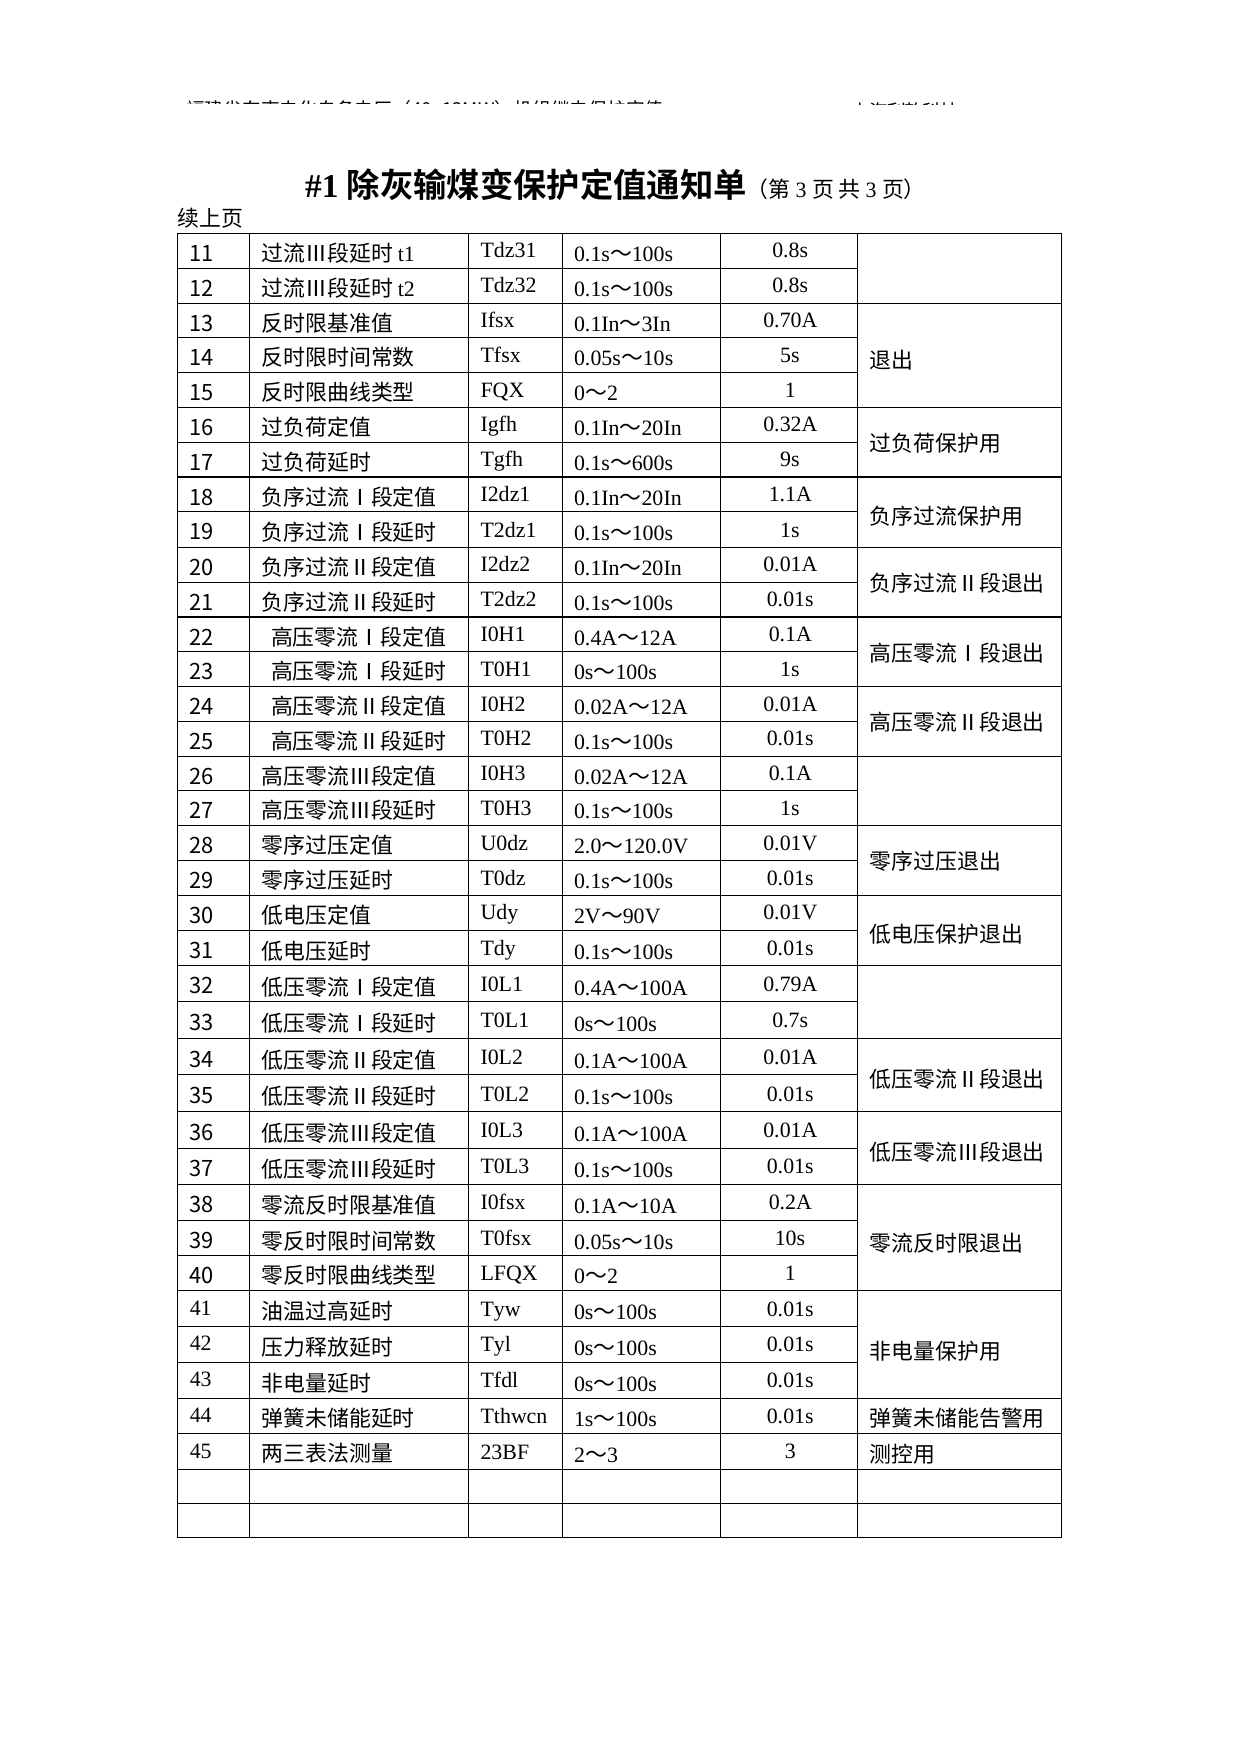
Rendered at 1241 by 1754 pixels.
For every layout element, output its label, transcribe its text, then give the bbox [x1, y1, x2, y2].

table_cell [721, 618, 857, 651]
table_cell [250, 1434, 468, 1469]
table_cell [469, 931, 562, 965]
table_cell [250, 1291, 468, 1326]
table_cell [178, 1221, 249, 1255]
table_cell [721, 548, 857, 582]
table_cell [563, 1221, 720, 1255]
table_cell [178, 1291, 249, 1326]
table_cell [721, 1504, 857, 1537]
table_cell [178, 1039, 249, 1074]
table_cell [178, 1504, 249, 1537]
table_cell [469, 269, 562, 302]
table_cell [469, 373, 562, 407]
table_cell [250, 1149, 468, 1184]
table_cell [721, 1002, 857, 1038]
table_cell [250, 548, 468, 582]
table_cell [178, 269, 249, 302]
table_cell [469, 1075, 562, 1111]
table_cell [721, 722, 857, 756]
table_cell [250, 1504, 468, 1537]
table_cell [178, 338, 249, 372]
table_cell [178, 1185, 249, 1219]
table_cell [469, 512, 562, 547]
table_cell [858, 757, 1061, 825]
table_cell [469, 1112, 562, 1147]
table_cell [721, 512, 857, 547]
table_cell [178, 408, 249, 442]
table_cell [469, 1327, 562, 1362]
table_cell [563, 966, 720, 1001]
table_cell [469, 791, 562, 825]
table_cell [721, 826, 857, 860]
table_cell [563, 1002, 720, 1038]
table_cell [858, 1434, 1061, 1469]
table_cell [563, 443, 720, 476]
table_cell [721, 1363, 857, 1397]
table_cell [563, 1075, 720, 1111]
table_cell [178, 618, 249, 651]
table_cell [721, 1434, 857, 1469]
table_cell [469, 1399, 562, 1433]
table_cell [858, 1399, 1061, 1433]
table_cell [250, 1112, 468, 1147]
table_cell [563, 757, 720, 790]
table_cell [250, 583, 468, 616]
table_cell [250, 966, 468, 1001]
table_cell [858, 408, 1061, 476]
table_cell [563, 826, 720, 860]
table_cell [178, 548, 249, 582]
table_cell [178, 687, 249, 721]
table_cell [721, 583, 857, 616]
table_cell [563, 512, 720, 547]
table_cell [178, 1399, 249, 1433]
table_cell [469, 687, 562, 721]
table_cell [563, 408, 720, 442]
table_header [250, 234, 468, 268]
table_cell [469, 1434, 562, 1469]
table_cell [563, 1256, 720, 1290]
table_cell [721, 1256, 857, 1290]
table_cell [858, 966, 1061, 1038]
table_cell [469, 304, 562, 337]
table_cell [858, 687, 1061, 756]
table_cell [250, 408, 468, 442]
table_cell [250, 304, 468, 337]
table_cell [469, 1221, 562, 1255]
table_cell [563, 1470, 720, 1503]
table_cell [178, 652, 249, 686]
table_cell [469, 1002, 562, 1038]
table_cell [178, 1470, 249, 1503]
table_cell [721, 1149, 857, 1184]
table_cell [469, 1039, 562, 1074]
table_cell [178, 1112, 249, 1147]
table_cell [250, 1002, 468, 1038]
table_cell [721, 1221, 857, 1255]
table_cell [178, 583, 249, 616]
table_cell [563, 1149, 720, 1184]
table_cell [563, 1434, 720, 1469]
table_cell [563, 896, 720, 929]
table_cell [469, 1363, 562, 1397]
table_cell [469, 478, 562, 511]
text #1 除灰输煤变保护定值通知单（第 3 页 共 3 页） [305, 151, 1088, 208]
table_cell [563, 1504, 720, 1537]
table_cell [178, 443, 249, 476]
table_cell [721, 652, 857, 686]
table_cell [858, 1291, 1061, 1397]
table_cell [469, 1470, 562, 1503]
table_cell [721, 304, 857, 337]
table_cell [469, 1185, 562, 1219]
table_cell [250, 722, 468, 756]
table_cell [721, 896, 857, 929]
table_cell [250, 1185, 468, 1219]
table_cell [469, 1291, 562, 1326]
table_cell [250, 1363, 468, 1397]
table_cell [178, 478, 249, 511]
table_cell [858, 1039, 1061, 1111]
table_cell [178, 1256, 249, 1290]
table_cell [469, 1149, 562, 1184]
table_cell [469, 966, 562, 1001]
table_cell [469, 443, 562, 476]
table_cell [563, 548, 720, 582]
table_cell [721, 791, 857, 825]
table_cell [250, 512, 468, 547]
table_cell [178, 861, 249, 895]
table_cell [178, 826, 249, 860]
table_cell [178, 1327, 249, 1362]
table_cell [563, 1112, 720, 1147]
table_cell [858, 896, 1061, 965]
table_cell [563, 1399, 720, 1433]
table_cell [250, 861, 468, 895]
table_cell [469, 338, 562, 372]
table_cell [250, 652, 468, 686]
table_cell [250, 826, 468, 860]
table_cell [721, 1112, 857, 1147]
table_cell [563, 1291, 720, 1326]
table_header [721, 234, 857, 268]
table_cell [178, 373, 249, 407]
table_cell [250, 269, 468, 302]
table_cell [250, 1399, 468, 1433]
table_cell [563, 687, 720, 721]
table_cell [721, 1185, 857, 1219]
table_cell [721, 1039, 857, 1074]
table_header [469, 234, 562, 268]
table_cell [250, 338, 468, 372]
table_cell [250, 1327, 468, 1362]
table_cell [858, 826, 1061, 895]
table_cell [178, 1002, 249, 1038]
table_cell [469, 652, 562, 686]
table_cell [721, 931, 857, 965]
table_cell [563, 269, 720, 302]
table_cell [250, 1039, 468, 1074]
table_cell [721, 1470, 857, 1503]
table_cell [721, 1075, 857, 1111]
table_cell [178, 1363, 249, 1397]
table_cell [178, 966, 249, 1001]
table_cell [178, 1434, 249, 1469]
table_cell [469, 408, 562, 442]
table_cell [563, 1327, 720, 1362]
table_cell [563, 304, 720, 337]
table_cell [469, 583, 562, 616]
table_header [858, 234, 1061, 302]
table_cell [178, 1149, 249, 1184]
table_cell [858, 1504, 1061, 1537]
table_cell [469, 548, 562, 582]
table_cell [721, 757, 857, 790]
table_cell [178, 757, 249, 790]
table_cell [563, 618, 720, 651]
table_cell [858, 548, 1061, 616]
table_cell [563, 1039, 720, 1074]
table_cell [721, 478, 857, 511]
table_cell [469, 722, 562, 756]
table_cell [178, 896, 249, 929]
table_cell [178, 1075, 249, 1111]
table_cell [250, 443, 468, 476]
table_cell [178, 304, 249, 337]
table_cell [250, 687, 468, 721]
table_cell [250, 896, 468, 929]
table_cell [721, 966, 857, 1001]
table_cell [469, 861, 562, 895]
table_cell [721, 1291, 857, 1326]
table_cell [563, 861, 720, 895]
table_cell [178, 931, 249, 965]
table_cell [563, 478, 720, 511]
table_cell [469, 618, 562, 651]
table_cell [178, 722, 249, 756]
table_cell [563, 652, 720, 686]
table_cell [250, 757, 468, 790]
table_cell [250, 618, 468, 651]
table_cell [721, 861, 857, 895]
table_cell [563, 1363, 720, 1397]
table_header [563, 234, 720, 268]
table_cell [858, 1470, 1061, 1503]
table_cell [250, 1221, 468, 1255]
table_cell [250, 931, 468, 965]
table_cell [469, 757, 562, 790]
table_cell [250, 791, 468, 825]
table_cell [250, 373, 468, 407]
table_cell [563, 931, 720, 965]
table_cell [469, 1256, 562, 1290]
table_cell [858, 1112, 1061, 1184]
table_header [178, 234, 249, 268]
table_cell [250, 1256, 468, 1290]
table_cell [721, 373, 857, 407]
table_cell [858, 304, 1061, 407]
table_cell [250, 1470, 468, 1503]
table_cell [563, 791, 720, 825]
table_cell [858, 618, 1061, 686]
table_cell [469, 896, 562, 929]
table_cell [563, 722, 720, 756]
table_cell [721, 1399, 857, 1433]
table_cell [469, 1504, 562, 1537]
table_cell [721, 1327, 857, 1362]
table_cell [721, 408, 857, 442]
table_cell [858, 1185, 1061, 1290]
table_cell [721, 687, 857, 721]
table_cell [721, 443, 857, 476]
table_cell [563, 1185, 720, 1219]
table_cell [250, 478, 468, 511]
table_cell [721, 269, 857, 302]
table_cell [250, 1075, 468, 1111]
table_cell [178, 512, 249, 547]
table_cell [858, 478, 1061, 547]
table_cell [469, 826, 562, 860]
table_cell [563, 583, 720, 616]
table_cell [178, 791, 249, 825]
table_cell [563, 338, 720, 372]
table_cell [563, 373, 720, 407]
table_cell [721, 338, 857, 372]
text 续上页 [177, 201, 247, 233]
